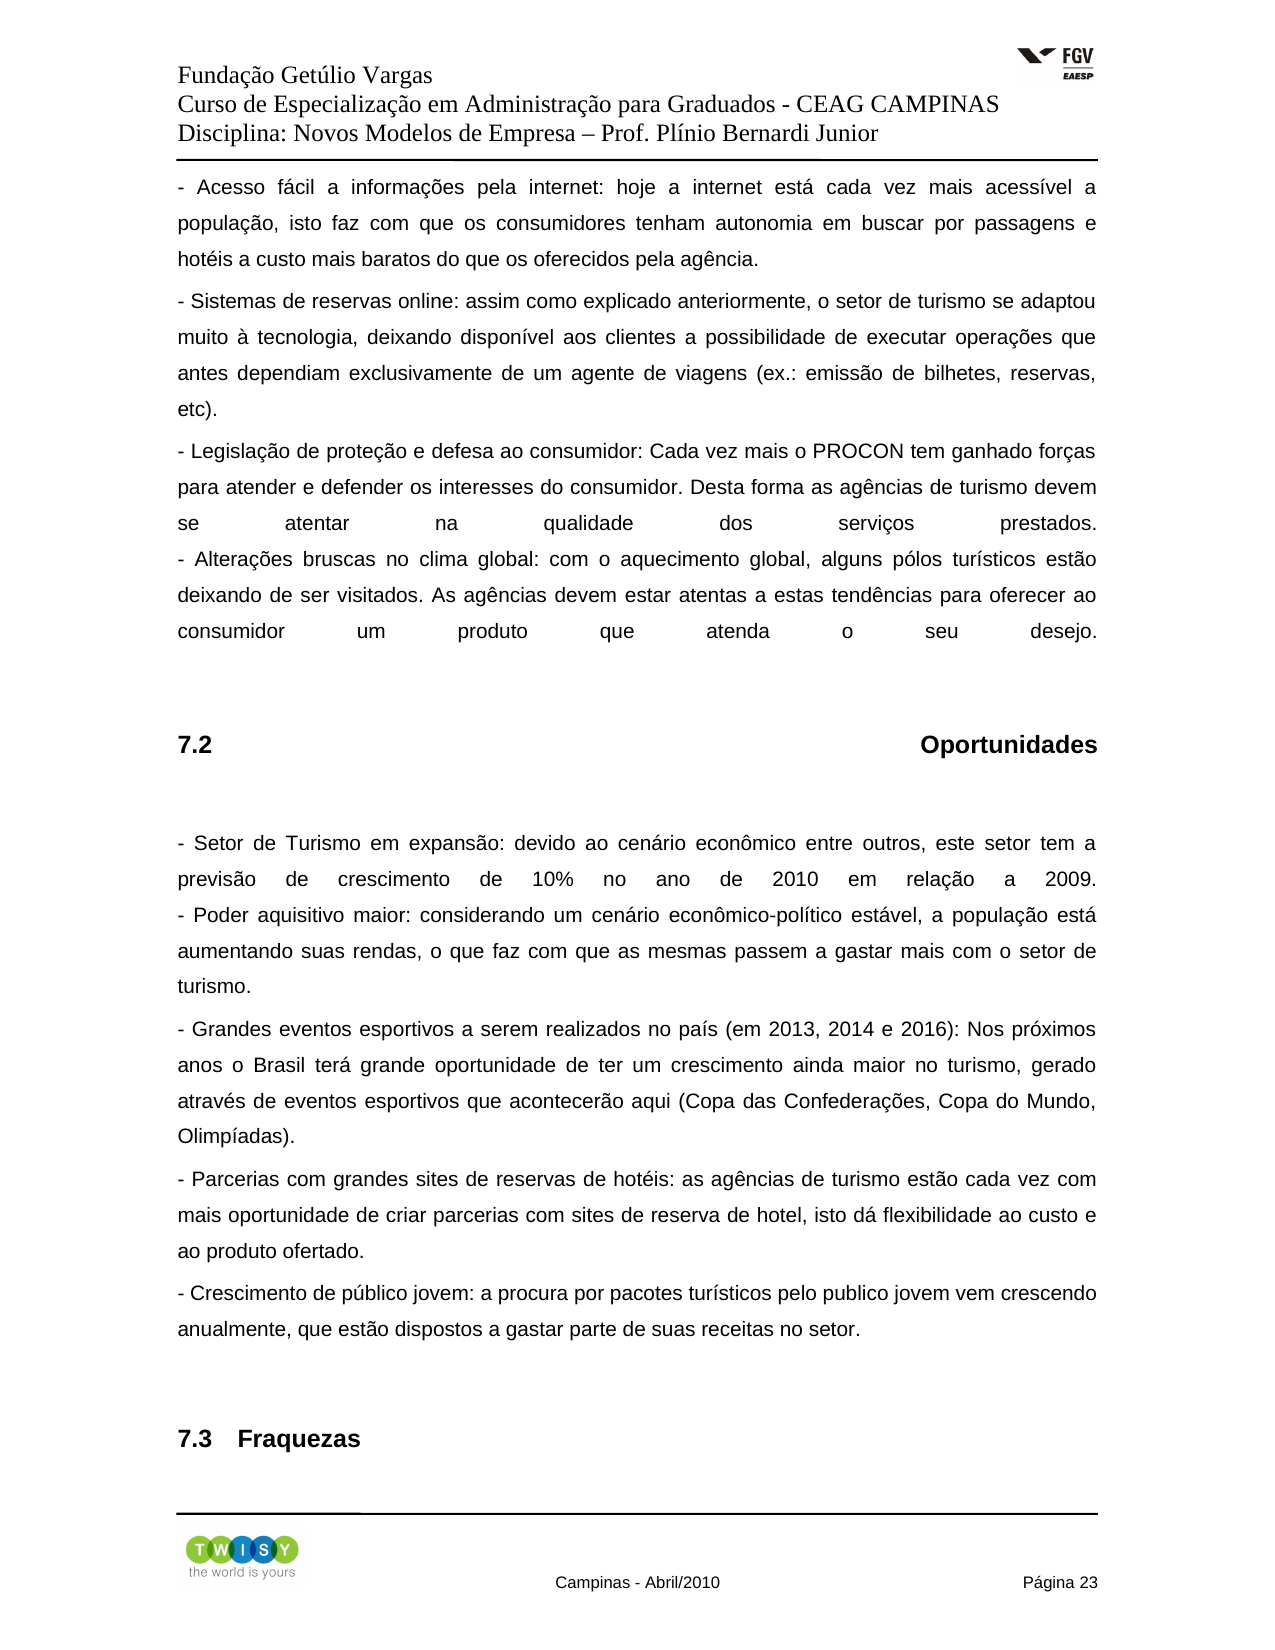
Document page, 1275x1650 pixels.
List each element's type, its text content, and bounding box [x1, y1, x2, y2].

text - Crescimento de público jovem: a procura por pacotes turísticos pelo publico jovem vem crescendo anualmente, que estão dispostos a gastar parte de suas receitas no setor. [177, 1281, 1098, 1341]
text - Setor de Turismo em expansão: devido ao cenário econômico entre outros, este setor tem a previsão de crescimento de 10% no ano de 2010 em relação a 2009. - Poder aquisitivo maior: considerando um cenário econômico-político estável, a população está aumentando suas rendas, o que faz com que as mesmas passem a gastar mais com o setor de turismo. [177, 831, 1098, 998]
subtitle Oportunidades [177, 729, 1098, 801]
text - Legislação de proteção e defesa ao consumidor: Cada vez mais o PROCON tem ganhado forças para atender e defender os interesses do consumidor. Desta forma as agências de turismo devem se atentar na qualidade dos serviços prestados. - Alterações bruscas no clima global: com o aquecimento global, alguns pólos turísticos estão deixando de ser visitados. As agências devem estar atentas a estas tendências para oferecer ao consumidor um produto que atenda o seu desejo. [177, 439, 1098, 686]
text - Sistemas de reservas online: assim como explicado anteriormente, o setor de turismo se adaptou muito à tecnologia, deixando disponível aos clientes a possibilidade de executar operações que antes dependiam exclusivamente de um agente de viagens (ex.: emissão de bilhetes, reservas, etc). [177, 289, 1098, 421]
text - Grandes eventos esportivos a serem realizados no país (em 2013, 2014 e 2016): Nos próximos anos o Brasil terá grande oportunidade de ter um crescimento ainda maior no turismo, gerado através de eventos esportivos que acontecerão aqui (Copa das Confederações, Copa do Mundo, Olimpíadas). [177, 1017, 1098, 1148]
text - Parcerias com grandes sites de reservas de hotéis: as agências de turismo estão cada vez com mais oportunidade de criar parcerias com sites de reserva de hotel, isto dá flexibilidade ao custo e ao produto ofertado. [177, 1167, 1098, 1262]
picture [177, 1524, 308, 1589]
subtitle Fraquezas [177, 1424, 1098, 1453]
text - Acesso fácil a informações pela internet: hoje a internet está cada vez mais acessível a população, isto faz com que os consumidores tenham autonomia em buscar por passagens e hotéis a custo mais baratos do que os oferecidos pela agência. [177, 175, 1098, 271]
